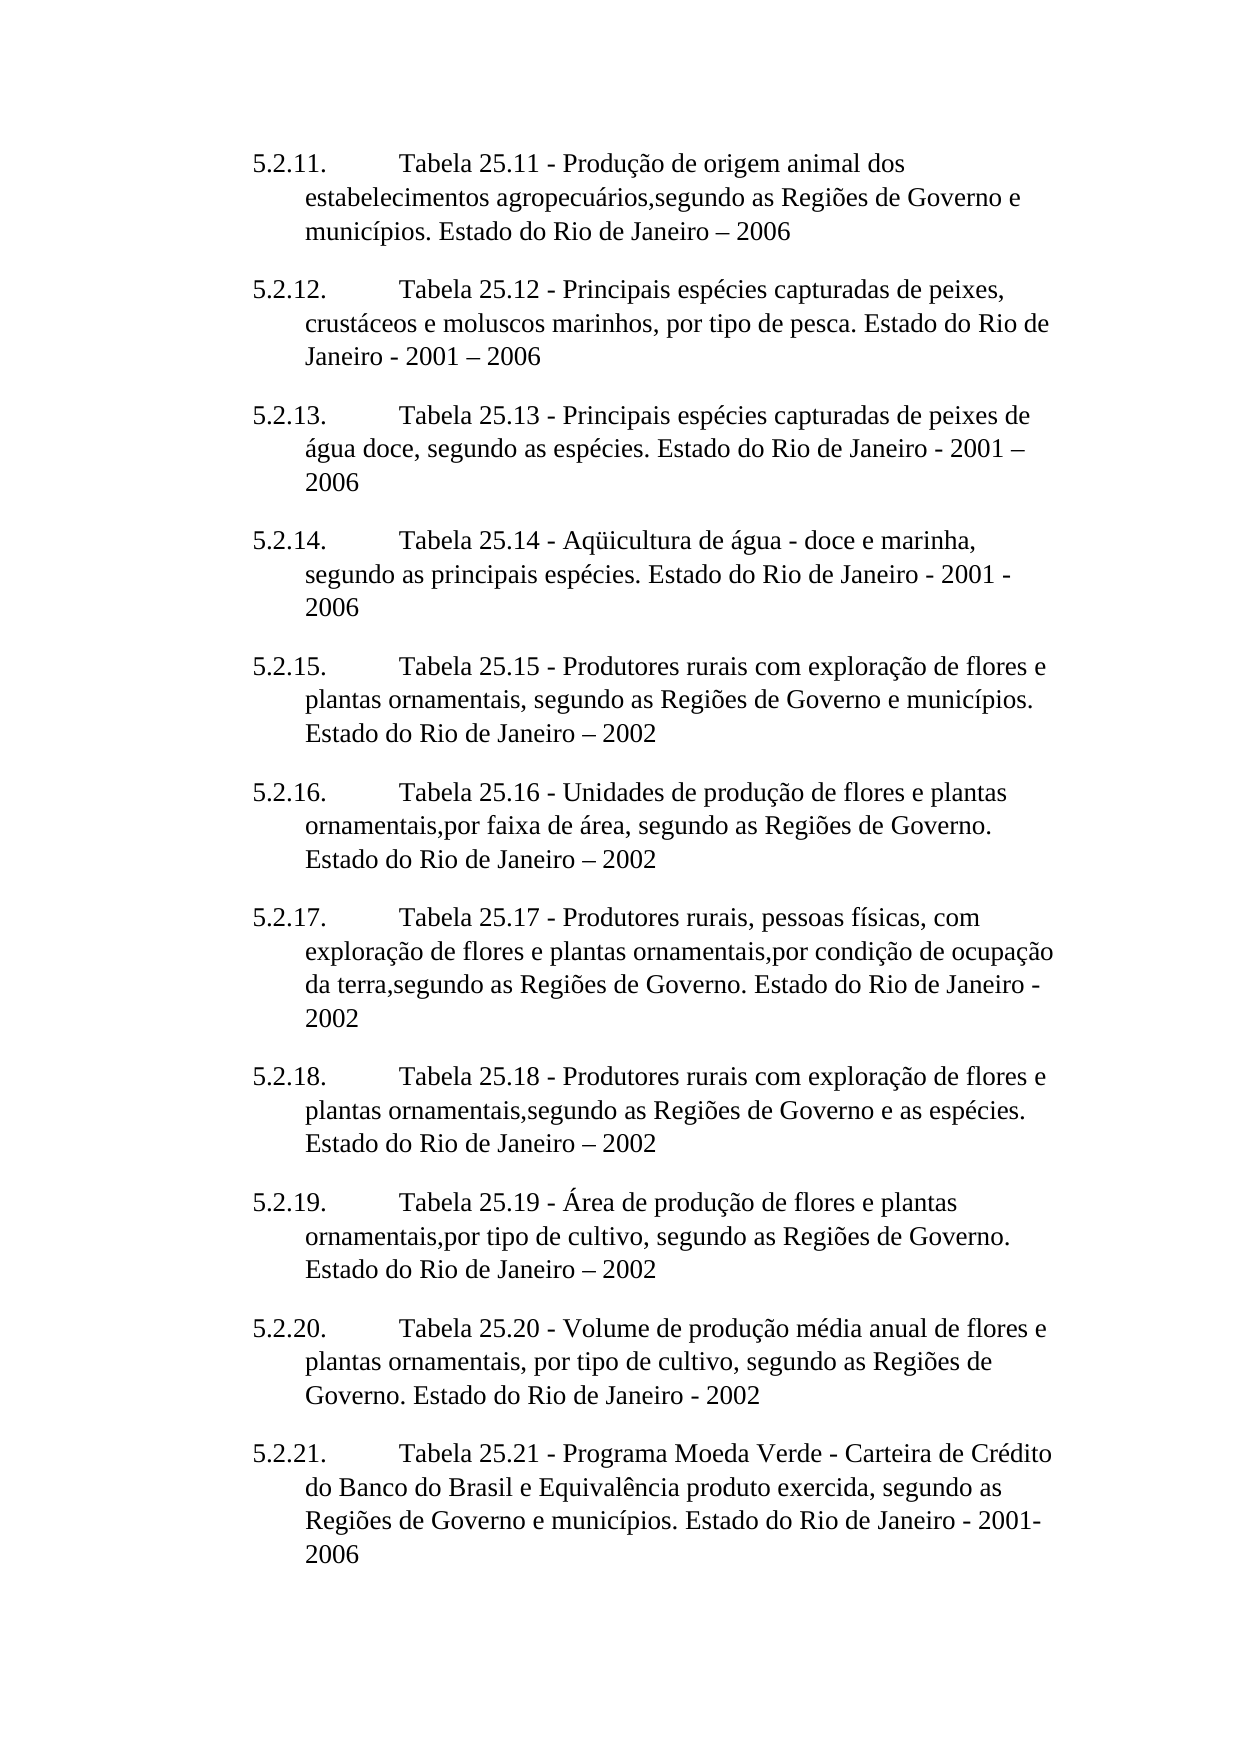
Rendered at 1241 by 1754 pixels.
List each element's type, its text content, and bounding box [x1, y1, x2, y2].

subtitle Tabela 25.20 - Volume de produção média anual de flores e plantas ornamentais, por tipo de cultivo, segundo as Regiões de Governo. Estado do Rio de Janeiro - 2002 [252, 1312, 1063, 1410]
subtitle Tabela 25.13 - Principais espécies capturadas de peixes de água doce, segundo as espécies. Estado do Rio de Janeiro - 2001 – 2006 [252, 399, 1063, 497]
subtitle Tabela 25.18 - Produtores rurais com exploração de flores e plantas ornamentais,segundo as Regiões de Governo e as espécies. Estado do Rio de Janeiro – 2002 [252, 1061, 1063, 1159]
subtitle Tabela 25.14 - Aqüicultura de água - doce e marinha, segundo as principais espécies. Estado do Rio de Janeiro - 2001 - 2006 [252, 524, 1063, 623]
subtitle Tabela 25.19 - Área de produção de flores e plantas ornamentais,por tipo de cultivo, segundo as Regiões de Governo. Estado do Rio de Janeiro – 2002 [252, 1186, 1063, 1284]
subtitle Tabela 25.21 - Programa Moeda Verde - Carteira de Crédito do Banco do Brasil e Equivalência produto exercida, segundo as Regiões de Governo e municípios. Estado do Rio de Janeiro - 2001-2006 [252, 1437, 1063, 1569]
subtitle Tabela 25.16 - Unidades de produção de flores e plantas ornamentais,por faixa de área, segundo as Regiões de Governo. Estado do Rio de Janeiro – 2002 [252, 776, 1063, 874]
subtitle Tabela 25.12 - Principais espécies capturadas de peixes, crustáceos e moluscos marinhos, por tipo de pesca. Estado do Rio de Janeiro - 2001 – 2006 [252, 273, 1063, 371]
subtitle Tabela 25.11 - Produção de origem animal dos estabelecimentos agropecuários,segundo as Regiões de Governo e municípios. Estado do Rio de Janeiro – 2006 [252, 148, 1063, 246]
subtitle Tabela 25.17 - Produtores rurais, pessoas físicas, com exploração de flores e plantas ornamentais,por condição de ocupação da terra,segundo as Regiões de Governo. Estado do Rio de Janeiro - 2002 [252, 901, 1063, 1033]
subtitle Tabela 25.15 - Produtores rurais com exploração de flores e plantas ornamentais, segundo as Regiões de Governo e municípios. Estado do Rio de Janeiro – 2002 [252, 650, 1063, 748]
